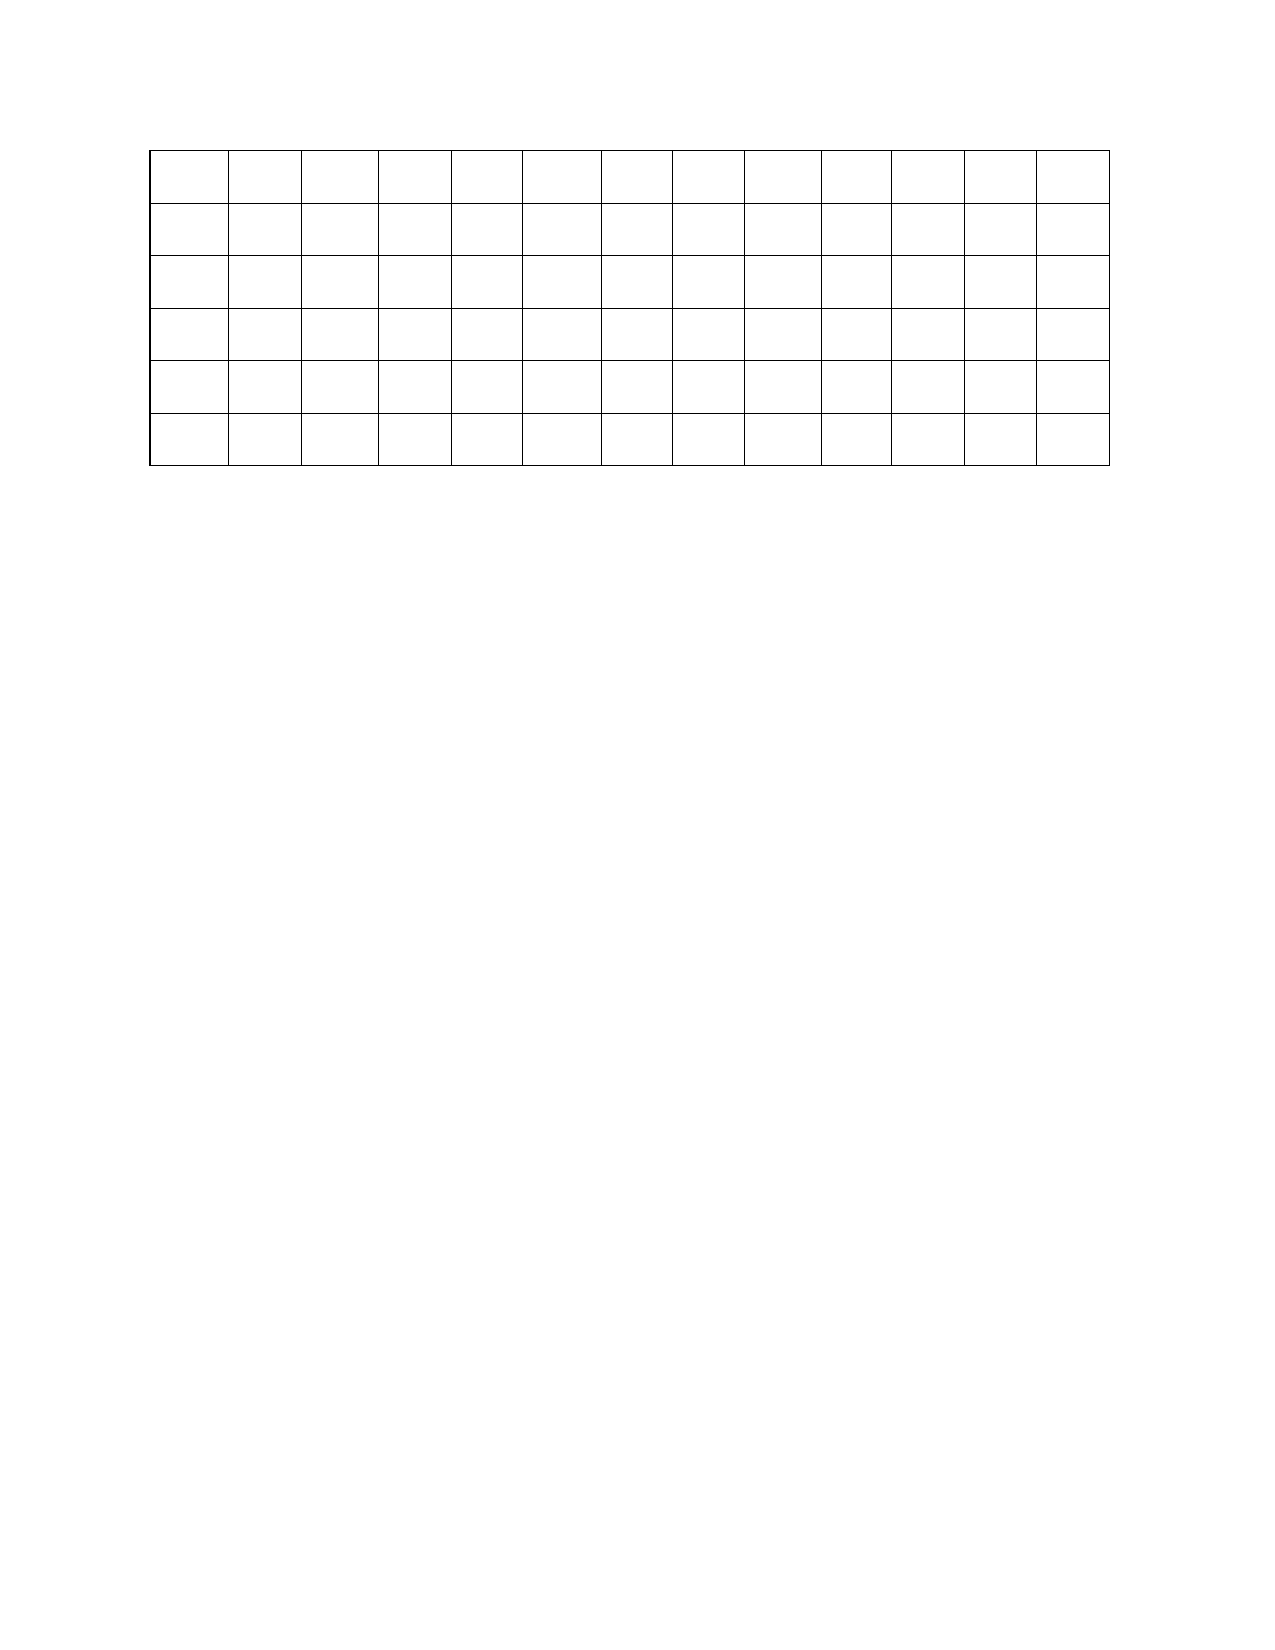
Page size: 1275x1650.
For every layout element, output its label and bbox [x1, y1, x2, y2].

table_cell [673, 204, 744, 255]
table_cell [302, 361, 378, 412]
table_cell [602, 309, 672, 360]
table_cell [523, 151, 601, 202]
table_cell [379, 151, 451, 202]
table_cell [151, 414, 228, 465]
table_cell [379, 309, 451, 360]
table_cell [452, 204, 522, 255]
table_cell [379, 361, 451, 412]
table_cell [822, 361, 891, 412]
table_cell [229, 151, 301, 202]
table_cell [523, 414, 601, 465]
table_cell [302, 309, 378, 360]
table_cell [745, 414, 821, 465]
table_cell [151, 256, 228, 307]
table_cell [452, 151, 522, 202]
table_cell [745, 256, 821, 307]
table_cell [602, 256, 672, 307]
table_cell [602, 414, 672, 465]
table_cell [229, 204, 301, 255]
table_cell [229, 256, 301, 307]
table_cell [452, 256, 522, 307]
table_cell [229, 309, 301, 360]
table_cell [302, 151, 378, 202]
table_cell [673, 151, 744, 202]
table_cell [745, 151, 821, 202]
table_cell [1037, 204, 1109, 255]
table_cell [452, 414, 522, 465]
table_cell [379, 204, 451, 255]
table_cell [1037, 151, 1109, 202]
table_cell [822, 204, 891, 255]
table_cell [151, 151, 228, 202]
table_cell [379, 414, 451, 465]
table_cell [965, 361, 1036, 412]
table_cell [302, 414, 378, 465]
table_cell [745, 309, 821, 360]
table_cell [452, 361, 522, 412]
table_cell [1037, 414, 1109, 465]
table_cell [673, 309, 744, 360]
table_cell [822, 414, 891, 465]
table_cell [892, 151, 964, 202]
table_cell [523, 204, 601, 255]
table_cell [1037, 309, 1109, 360]
table_cell [602, 361, 672, 412]
table_cell [302, 204, 378, 255]
table_cell [965, 204, 1036, 255]
table_cell [151, 309, 228, 360]
table_cell [1037, 256, 1109, 307]
table_cell [892, 256, 964, 307]
table_cell [965, 151, 1036, 202]
table_cell [379, 256, 451, 307]
table_cell [965, 309, 1036, 360]
table_cell [673, 256, 744, 307]
table_cell [892, 309, 964, 360]
table_cell [523, 256, 601, 307]
table_cell [892, 361, 964, 412]
table_cell [229, 414, 301, 465]
table_cell [229, 361, 301, 412]
table_cell [602, 204, 672, 255]
table_cell [151, 361, 228, 412]
table_cell [892, 204, 964, 255]
table_cell [602, 151, 672, 202]
table_cell [673, 361, 744, 412]
table_cell [745, 204, 821, 255]
table_cell [302, 256, 378, 307]
table_cell [1037, 361, 1109, 412]
table_cell [892, 414, 964, 465]
table_cell [151, 204, 228, 255]
table_cell [822, 256, 891, 307]
table_cell [452, 309, 522, 360]
table_cell [822, 151, 891, 202]
table_cell [673, 414, 744, 465]
table_cell [523, 309, 601, 360]
table_cell [965, 414, 1036, 465]
table_cell [745, 361, 821, 412]
table_cell [523, 361, 601, 412]
table_cell [965, 256, 1036, 307]
table_cell [822, 309, 891, 360]
